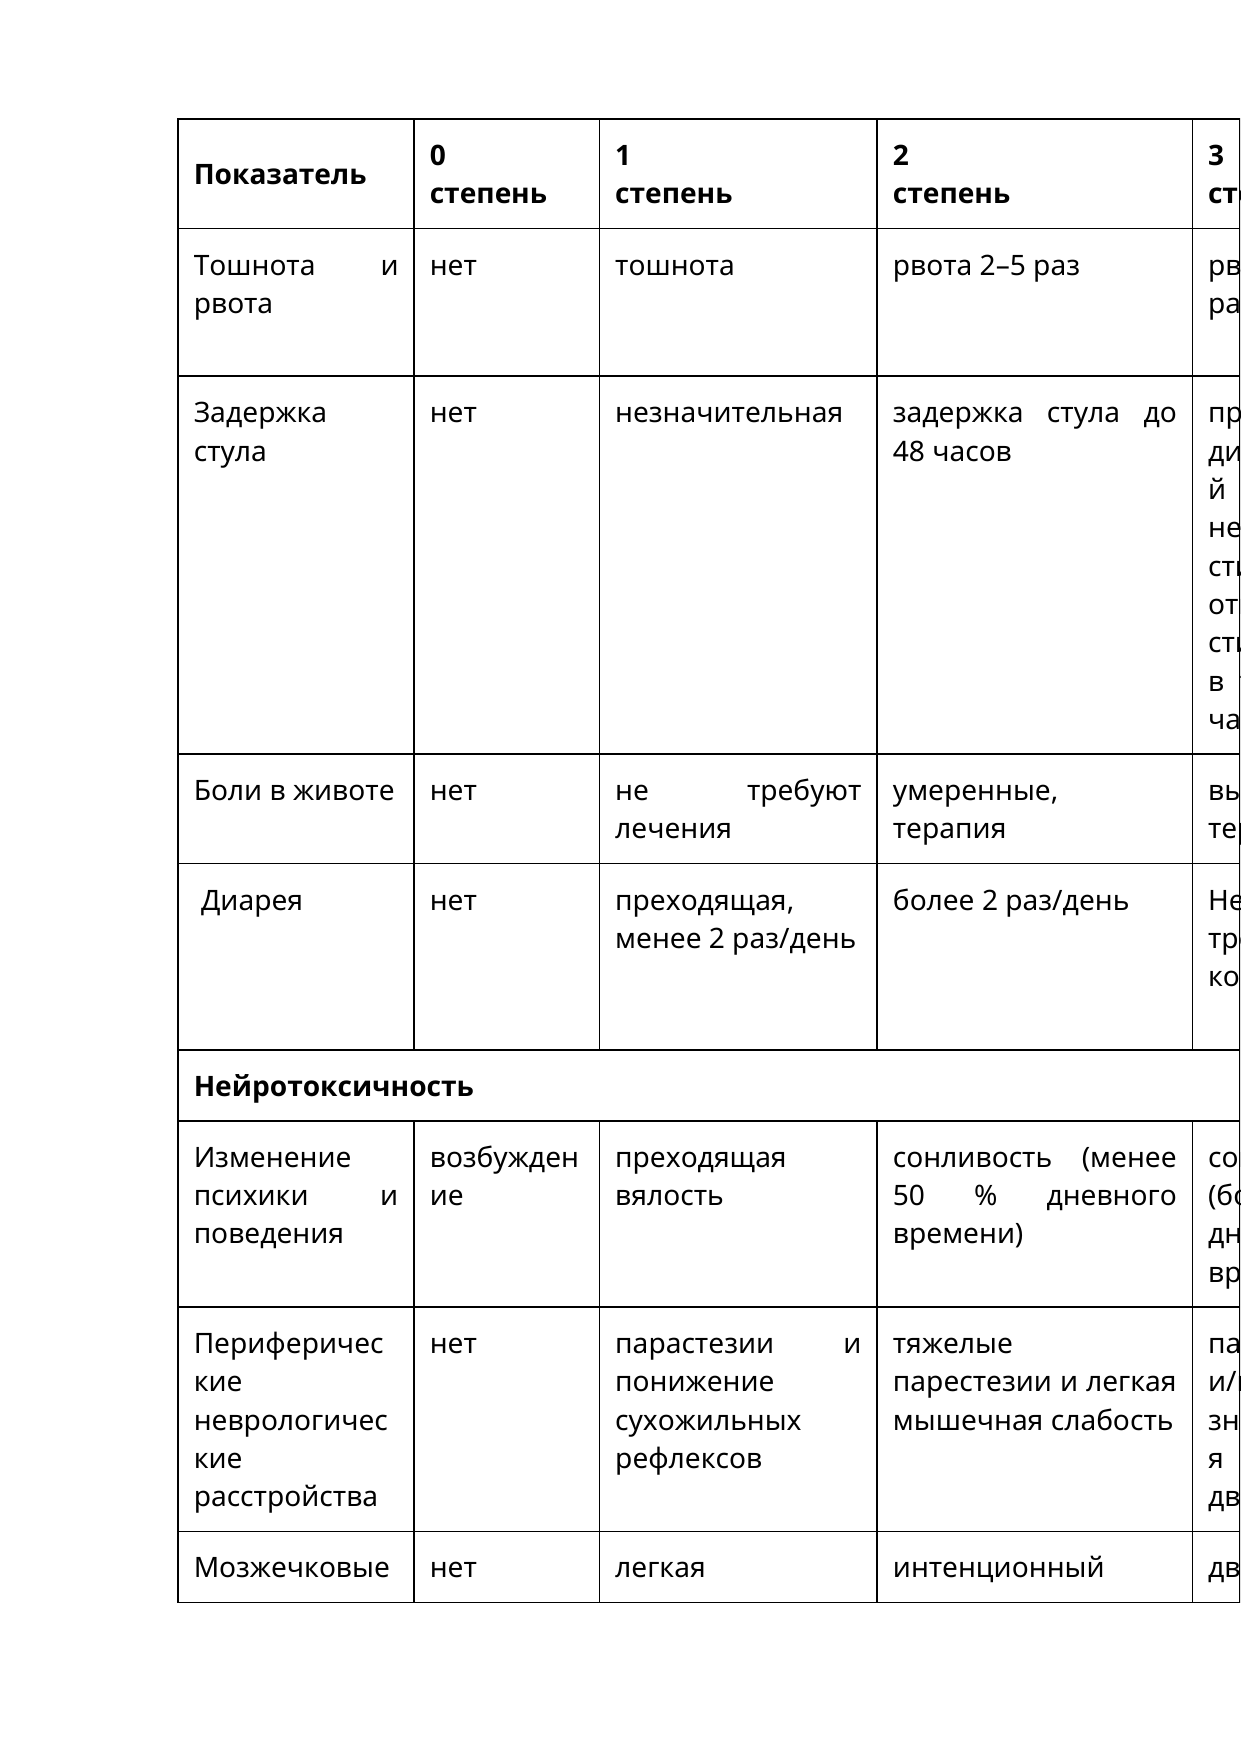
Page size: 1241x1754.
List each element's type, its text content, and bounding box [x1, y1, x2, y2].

table_cell Нейротоксичность [179, 1051, 1239, 1120]
table_header 0 степень [415, 120, 599, 228]
table_cell тошнота [600, 229, 876, 375]
table_cell нет [415, 864, 599, 1049]
table_cell более 2 раз/день [878, 864, 1192, 1049]
table_header 1 степень [600, 120, 876, 228]
table_cell нет [415, 229, 599, 375]
table_cell преходящая, менее 2 раз/день [600, 864, 876, 1049]
table_cell возбуждение [415, 1122, 599, 1306]
table_cell Периферические неврологические расстройства [179, 1308, 413, 1531]
table_cell рвота 6–10 раз [1193, 229, 1239, 375]
table_cell выраженные, терапия [1193, 755, 1239, 863]
table_cell нет [415, 1532, 599, 1602]
table_cell Тошнота и рвота [179, 229, 413, 375]
table_cell сонливость (более 50% дневного времени) [1193, 1122, 1239, 1306]
table_cell парастезии и понижение сухожильных рефлексов [600, 1308, 876, 1531]
table_cell преходящая вялость [600, 1122, 876, 1306]
table_cell Мозжечковые нарушения [179, 1532, 413, 1602]
table_cell Задержка стула [179, 377, 413, 753]
table_cell Диарея [179, 864, 413, 1049]
table_cell рвота 2–5 раз [878, 229, 1192, 375]
table_cell двигательная атаксия [1193, 1532, 1239, 1602]
table_cell легкая дискоординация [600, 1532, 876, 1602]
table_cell признаки динамической непроходимости 96 часов, ответ на стимуляцию в течение 72 часов [1193, 377, 1239, 753]
table_header 3 степень [1193, 120, 1239, 228]
table_cell нет [415, 755, 599, 863]
table_cell тяжелые парестезии и легкая мышечная слабость [878, 1308, 1192, 1531]
table_cell нет [415, 1308, 599, 1531]
table_cell парастезии и/или значительная утрата движения [1193, 1308, 1239, 1531]
table_header Показатель [179, 120, 413, 228]
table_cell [878, 1532, 1192, 1602]
table_cell незначительная [600, 377, 876, 753]
table_cell умеренные, терапия [878, 755, 1192, 863]
table_cell не требуют лечения [600, 755, 876, 863]
table_cell Нестерпимая требующая коррекции [1193, 864, 1239, 1049]
table_cell сонливость (менее 50 % дневного времени) [878, 1122, 1192, 1306]
table_cell Изменение психики и поведения [179, 1122, 413, 1306]
table_header 2 степень [878, 120, 1192, 228]
table_cell задержка стула до 48 часов [878, 377, 1192, 753]
table_cell нет [415, 377, 599, 753]
table_cell Боли в животе [179, 755, 413, 863]
